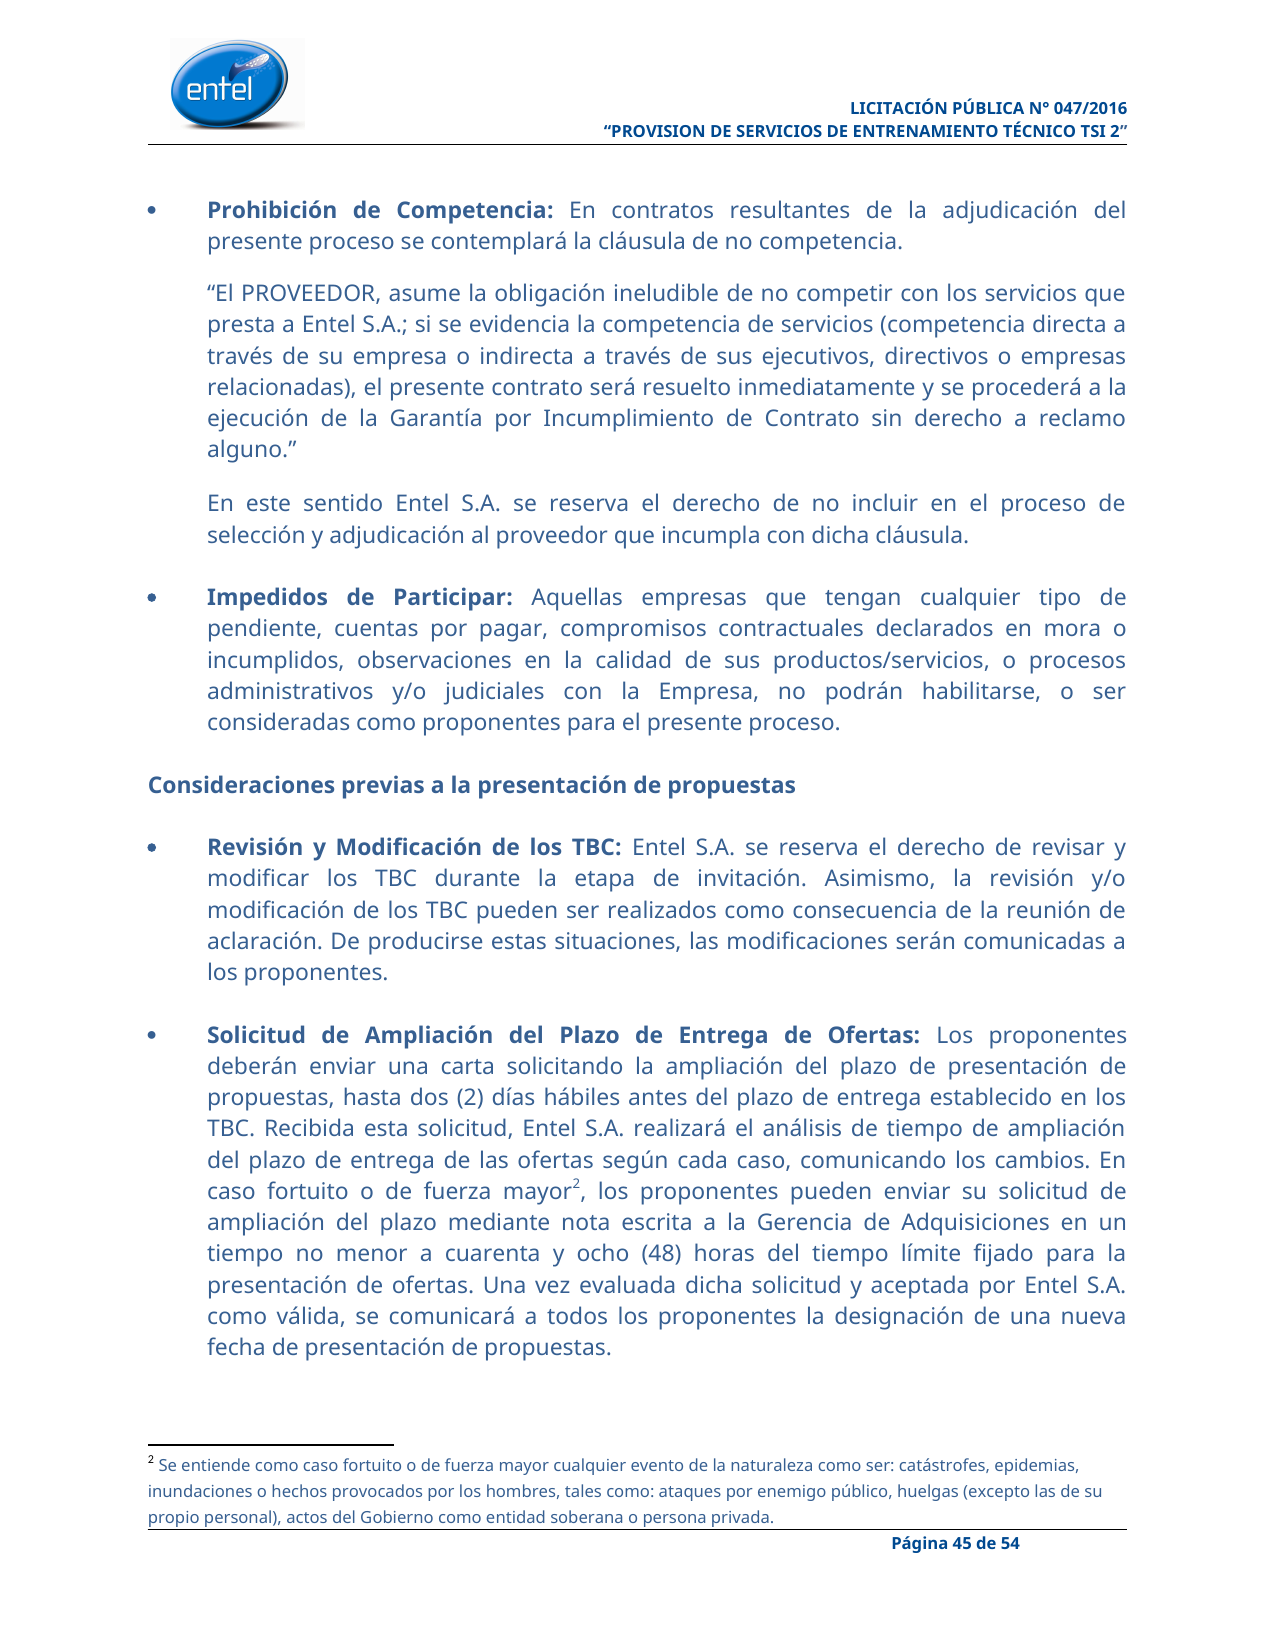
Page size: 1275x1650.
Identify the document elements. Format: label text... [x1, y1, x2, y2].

list Solicitud de Ampliación del Plazo de Entrega de Ofertas: Los proponentes deberán enviar una carta solicitando la ampliación del plazo de presentación de propuestas, hasta dos (2) días hábiles antes del plazo de entrega establecido en los TBC. Recibida esta solicitud, Entel S.A. realizará el análisis de tiempo de ampliación del plazo de entrega de las ofertas según cada caso, comunicando los cambios. En caso fortuito o de fuerza mayor, los proponentes pueden enviar su solicitud de ampliación del plazo mediante nota escrita a la Gerencia de Adquisiciones en un tiempo no menor a cuarenta y ocho (48) horas del tiempo límite fijado para la presentación de ofertas. Una vez evaluada dicha solicitud y aceptada por Entel S.A. como válida, se comunicará a todos los proponentes la designación de una nueva fecha de presentación de propuestas. [148, 1019, 1127, 1362]
text Consideraciones previas a la presentación de propuestas [148, 769, 1127, 800]
text En este sentido Entel S.A. se reserva el derecho de no incluir en el proceso de selección y adjudicación al proveedor que incumpla con dicha cláusula. [207, 487, 1127, 550]
picture [170, 38, 305, 130]
list Impedidos de Participar: Aquellas empresas que tengan cualquier tipo de pendiente, cuentas por pagar, compromisos contractuales declarados en mora o incumplidos, observaciones en la calidad de sus productos/servicios, o procesos administrativos y/o judiciales con la Empresa, no podrán habilitarse, o ser consideradas como proponentes para el presente proceso. [148, 581, 1127, 737]
list Revisión y Modificación de los TBC: Entel S.A. se reserva el derecho de revisar y modificar los TBC durante la etapa de invitación. Asimismo, la revisión y/o modificación de los TBC pueden ser realizados como consecuencia de la reunión de aclaración. De producirse estas situaciones, las modificaciones serán comunicadas a los proponentes. [148, 831, 1127, 987]
text “El PROVEEDOR, asume la obligación ineludible de no competir con los servicios que presta a Entel S.A.; si se evidencia la competencia de servicios (competencia directa a través de su empresa o indirecta a través de sus ejecutivos, directivos o empresas relacionadas), el presente contrato será resuelto inmediatamente y se procederá a la ejecución de la Garantía por Incumplimiento de Contrato sin derecho a reclamo alguno.” [207, 277, 1127, 465]
list Prohibición de Competencia: En contratos resultantes de la adjudicación del presente proceso se contemplará la cláusula de no competencia. [148, 194, 1127, 256]
